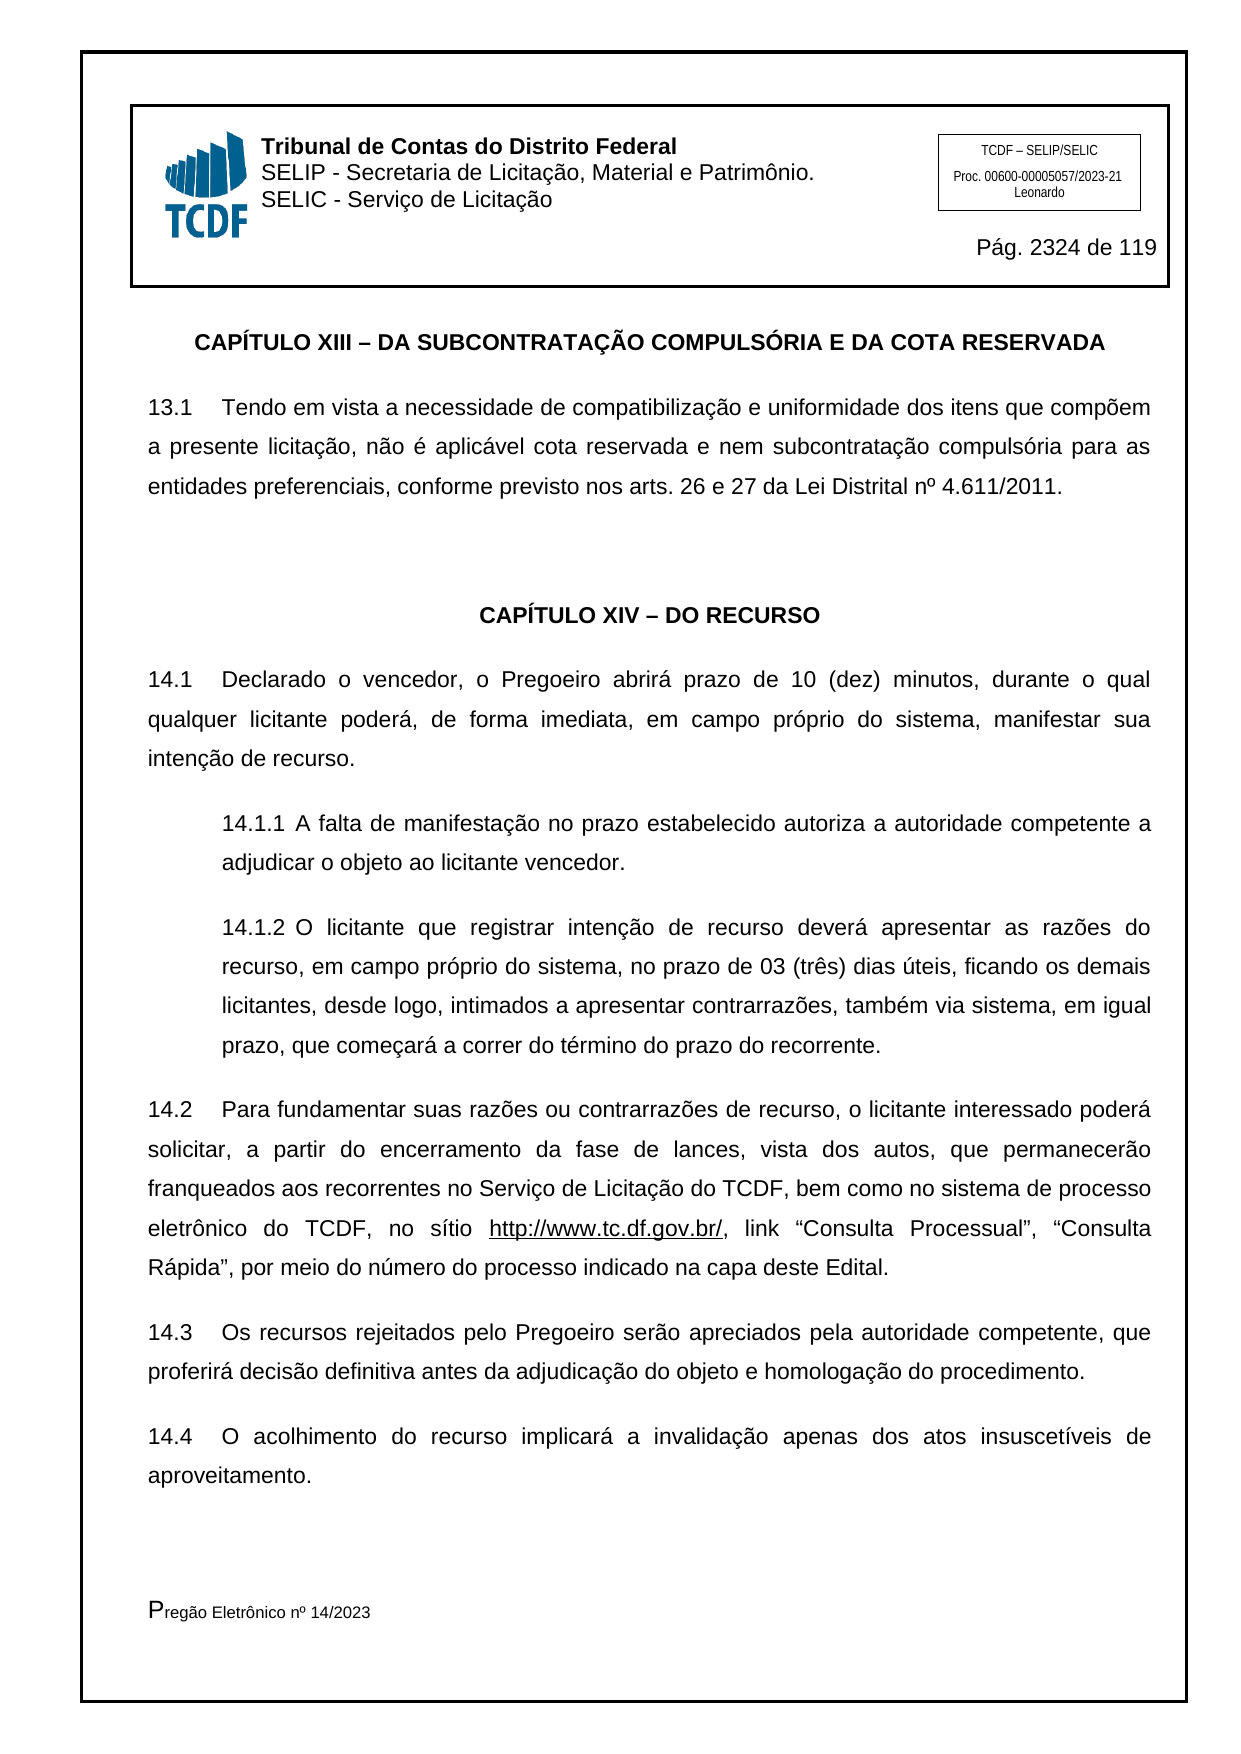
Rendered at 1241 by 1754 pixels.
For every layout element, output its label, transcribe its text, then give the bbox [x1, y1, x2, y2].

text 14.3 Os recursos rejeitados pelo Pregoeiro serão apreciados pela autoridade competente, que proferirá decisão definitiva antes da adjudicação do objeto e homologação do procedimento. [148, 1319, 1152, 1385]
text 14.2 Para fundamentar suas razões ou contrarrazões de recurso, o licitante interessado poderá solicitar, a partir do encerramento da fase de lances, vista dos autos, que permanecerão franqueados aos recorrentes no Serviço de Licitação do TCDF, bem como no sistema de processo eletrônico do TCDF, no sítio http://www.tc.df.gov.br/, link “Consulta Processual”, “Consulta Rápida”, por meio do número do processo indicado na capa deste Edital. [148, 1096, 1152, 1281]
text 13.1 Tendo em vista a necessidade de compatibilização e uniformidade dos itens que compõem a presente licitação, não é aplicável cota reservada e nem subcontratação compulsória para as entidades preferenciais, conforme previsto nos arts. 26 e 27 da Lei Distrital nº 4.611/2011. [148, 394, 1152, 499]
text capítulo XIV – do RECURSO [148, 602, 1152, 628]
text Capítulo XIII – DA SUBCONTRATAÇÃO COMPULSÓRIA E DA COTA RESERVADA [148, 329, 1152, 356]
text 14.1 Declarado o vencedor, o Pregoeiro abrirá prazo de 10 (dez) minutos, durante o qual qualquer licitante poderá, de forma imediata, em campo próprio do sistema, manifestar sua intenção de recurso. [148, 666, 1152, 771]
text 14.1.2 O licitante que registrar intenção de recurso deverá apresentar as razões do recurso, em campo próprio do sistema, no prazo de 03 (três) dias úteis, ficando os demais licitantes, desde logo, intimados a apresentar contrarrazões, também via sistema, em igual prazo, que começará a correr do término do prazo do recorrente. [222, 913, 1152, 1058]
text 14.4 O acolhimento do recurso implicará a invalidação apenas dos atos insuscetíveis de aproveitamento. [148, 1423, 1152, 1489]
picture [150, 128, 262, 240]
text 14.1.1 A falta de manifestação no prazo estabelecido autoriza a autoridade competente a adjudicar o objeto ao licitante vencedor. [222, 809, 1152, 875]
